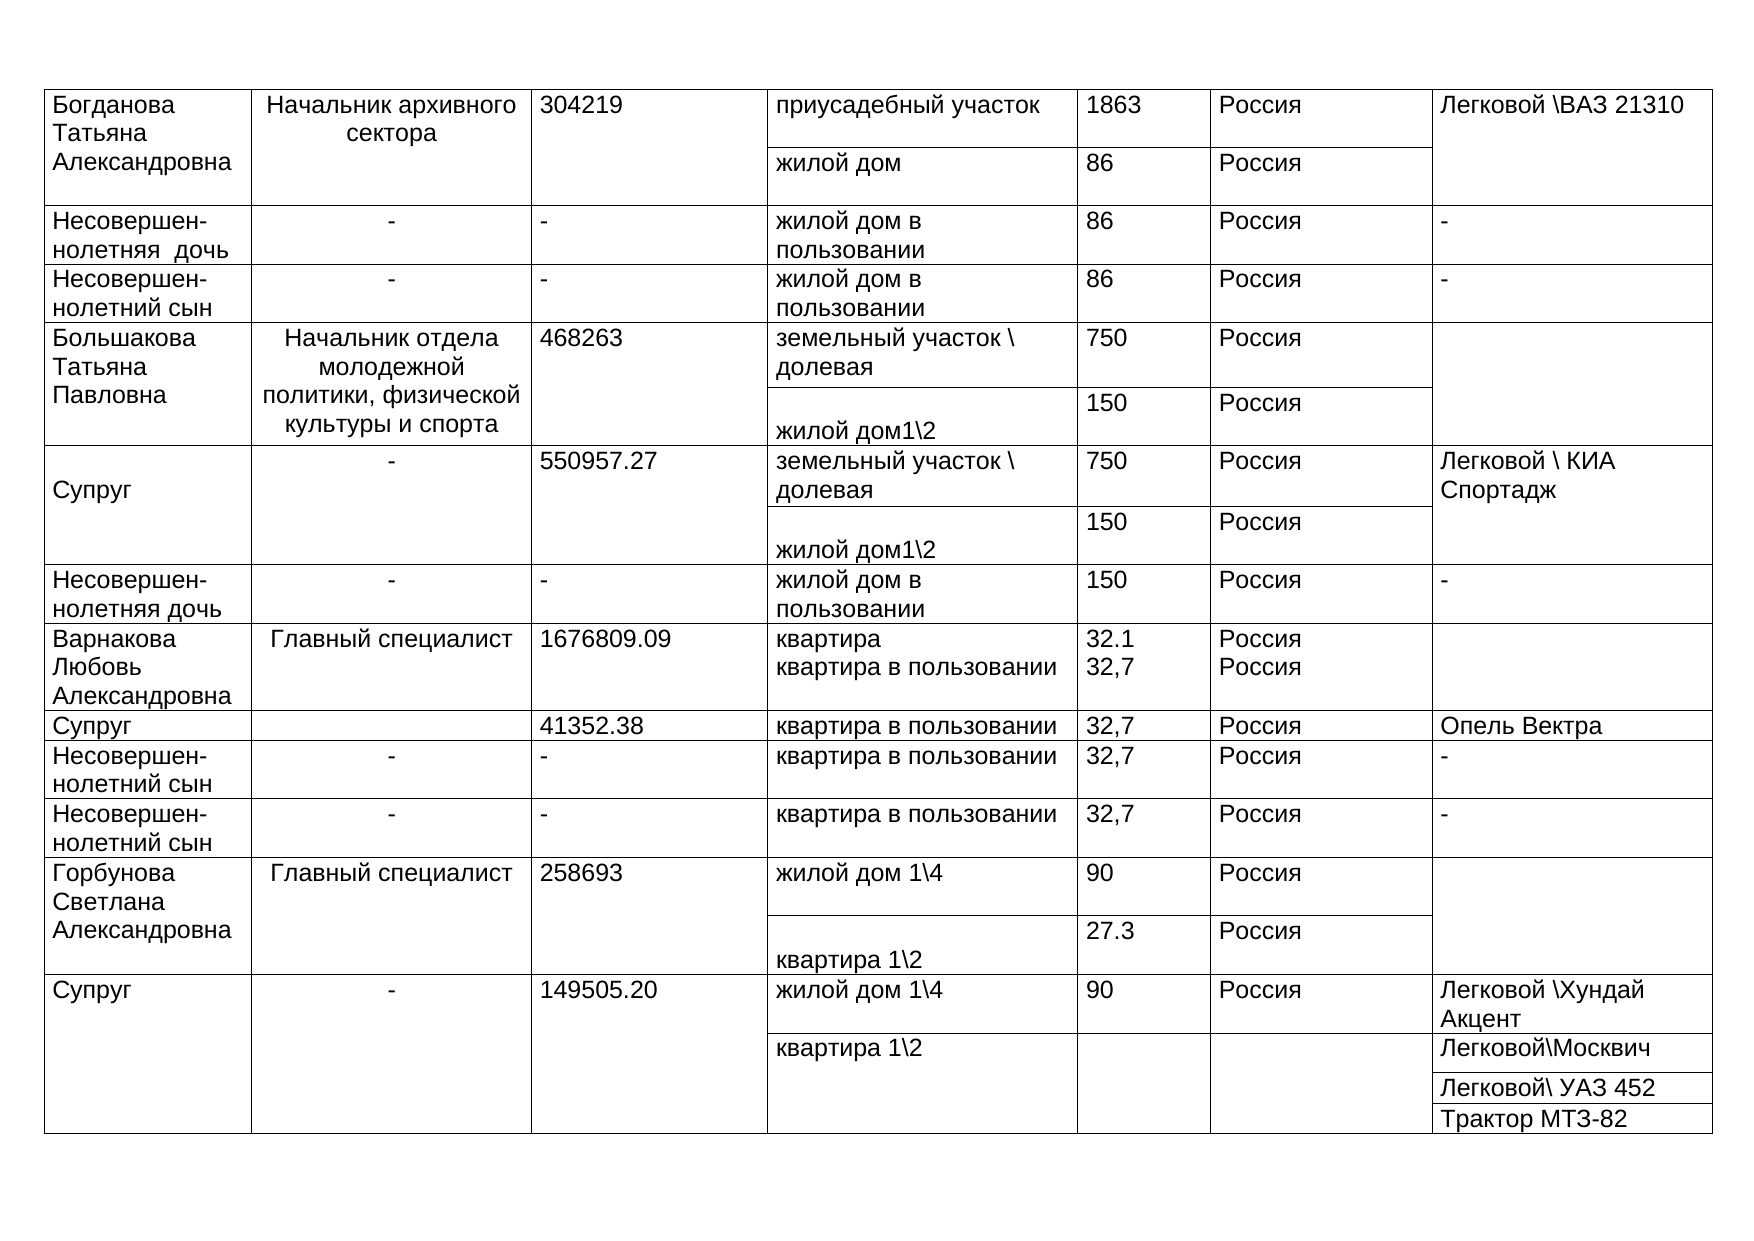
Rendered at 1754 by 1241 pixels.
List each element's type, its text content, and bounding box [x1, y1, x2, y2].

table_cell Россия [1211, 711, 1432, 740]
table_cell Несовершен-нолетний сын [45, 799, 251, 857]
table_cell квартира в пользовании [768, 741, 1077, 798]
table_cell - [1433, 206, 1712, 263]
table_cell Легковой \ КИА Спортадж [1433, 446, 1712, 564]
table_cell Варнакова Любовь Александровна [45, 624, 251, 710]
table_cell Трактор МТЗ-82 [1433, 1104, 1712, 1133]
table_cell - [532, 565, 767, 623]
table_cell 32.1 32,7 [1078, 624, 1210, 710]
table_cell Россия [1211, 858, 1432, 915]
table_cell Россия [1211, 206, 1432, 263]
table_cell - [532, 799, 767, 857]
table_cell - [252, 206, 531, 263]
table_cell 1676809.09 [532, 624, 767, 710]
table_cell Начальник отдела молодежной политики, физической культуры и спорта [252, 323, 531, 445]
table_cell 468263 [532, 323, 767, 445]
table_cell Несовершен-нолетняя дочь [45, 206, 251, 263]
table_cell Горбунова Светлана Александровна [45, 858, 251, 974]
table_cell Опель Вектра [1433, 711, 1712, 740]
table_cell [1433, 323, 1712, 445]
table_cell Россия [1211, 799, 1432, 857]
table_cell Начальник архивного сектора [252, 90, 531, 205]
table_cell Россия [1211, 148, 1432, 205]
table_cell жилой дом в пользовании [768, 206, 1077, 263]
table_cell Главный специалист [252, 858, 531, 974]
table_cell - [1433, 265, 1712, 322]
table_cell 550957.27 [532, 446, 767, 564]
table_cell - [252, 446, 531, 564]
table_cell Супруг [45, 975, 251, 1133]
table_cell жилой дом 1\4 [768, 975, 1077, 1032]
table_cell - [252, 975, 531, 1133]
table_cell Несовершен-нолетняя дочь [45, 565, 251, 623]
table_cell Россия [1211, 975, 1432, 1032]
table_cell - [1433, 799, 1712, 857]
table_cell Россия [1211, 565, 1432, 623]
table_cell - [252, 565, 531, 623]
table_cell жилой дом 1\4 [768, 858, 1077, 915]
table_cell Легковой \ВАЗ 21310 [1433, 90, 1712, 205]
table_cell [1433, 858, 1712, 974]
table_cell - [1433, 741, 1712, 798]
table_cell Россия [1211, 323, 1432, 387]
table_cell Россия [1211, 446, 1432, 506]
table_cell Россия [1211, 916, 1432, 974]
table_cell [252, 711, 531, 740]
table_cell 86 [1078, 148, 1210, 205]
table_cell Легковой \Хундай Акцент [1433, 975, 1712, 1032]
table_cell Россия [1211, 388, 1432, 445]
table_cell жилой дом в пользовании [768, 265, 1077, 322]
table_cell Легковой\Москвич [1433, 1034, 1712, 1072]
table_cell жилой дом1\2 [768, 388, 1077, 445]
table_cell [1211, 1034, 1432, 1133]
table_cell квартира 1\2 [768, 916, 1077, 974]
table_cell - [532, 741, 767, 798]
table_cell жилой дом [768, 148, 1077, 205]
table_cell - [252, 265, 531, 322]
table_cell 149505.20 [532, 975, 767, 1133]
table_cell жилой дом1\2 [768, 507, 1077, 564]
table_cell Супруг [45, 446, 251, 564]
table_cell Россия [1211, 741, 1432, 798]
table_cell Большакова Татьяна Павловна [45, 323, 251, 445]
table_cell 150 [1078, 388, 1210, 445]
table_cell [1433, 624, 1712, 710]
table_cell квартира в пользовании [768, 711, 1077, 740]
table_cell квартира 1\2 [768, 1034, 1077, 1133]
table_cell Россия Россия [1211, 624, 1432, 710]
table_cell 258693 [532, 858, 767, 974]
table_cell Главный специалист [252, 624, 531, 710]
table_cell - [252, 799, 531, 857]
table_cell 750 [1078, 446, 1210, 506]
table_cell приусадебный участок [768, 90, 1077, 147]
table_cell Россия [1211, 507, 1432, 564]
table_cell квартира в пользовании [768, 799, 1077, 857]
table_cell - [252, 741, 531, 798]
table_cell 1863 [1078, 90, 1210, 147]
table_cell Супруг [45, 711, 251, 740]
table_cell земельный участок \долевая [768, 323, 1077, 387]
table_cell жилой дом в пользовании [768, 565, 1077, 623]
table_cell Россия [1211, 90, 1432, 147]
table_cell Несовершен-нолетний сын [45, 741, 251, 798]
table_cell Несовершен-нолетний сын [45, 265, 251, 322]
table_cell 90 [1078, 975, 1210, 1032]
table_cell 150 [1078, 565, 1210, 623]
table_cell 90 [1078, 858, 1210, 915]
table_cell 32,7 [1078, 711, 1210, 740]
table_cell - [532, 206, 767, 263]
table_cell 86 [1078, 265, 1210, 322]
table_cell - [532, 265, 767, 322]
table_cell 304219 [532, 90, 767, 205]
table_cell [1078, 1034, 1210, 1133]
table_cell квартира квартира в пользовании [768, 624, 1077, 710]
table_cell 32,7 [1078, 741, 1210, 798]
table_cell земельный участок \долевая [768, 446, 1077, 506]
table_cell 32,7 [1078, 799, 1210, 857]
table_cell 86 [1078, 206, 1210, 263]
table_cell 150 [1078, 507, 1210, 564]
table_cell Богданова Татьяна Александровна [45, 90, 251, 205]
table_cell 41352.38 [532, 711, 767, 740]
table_cell Легковой\ УАЗ 452 [1433, 1073, 1712, 1103]
table_cell Россия [1211, 265, 1432, 322]
table_cell 27.3 [1078, 916, 1210, 974]
table_cell - [1433, 565, 1712, 623]
table_cell 750 [1078, 323, 1210, 387]
